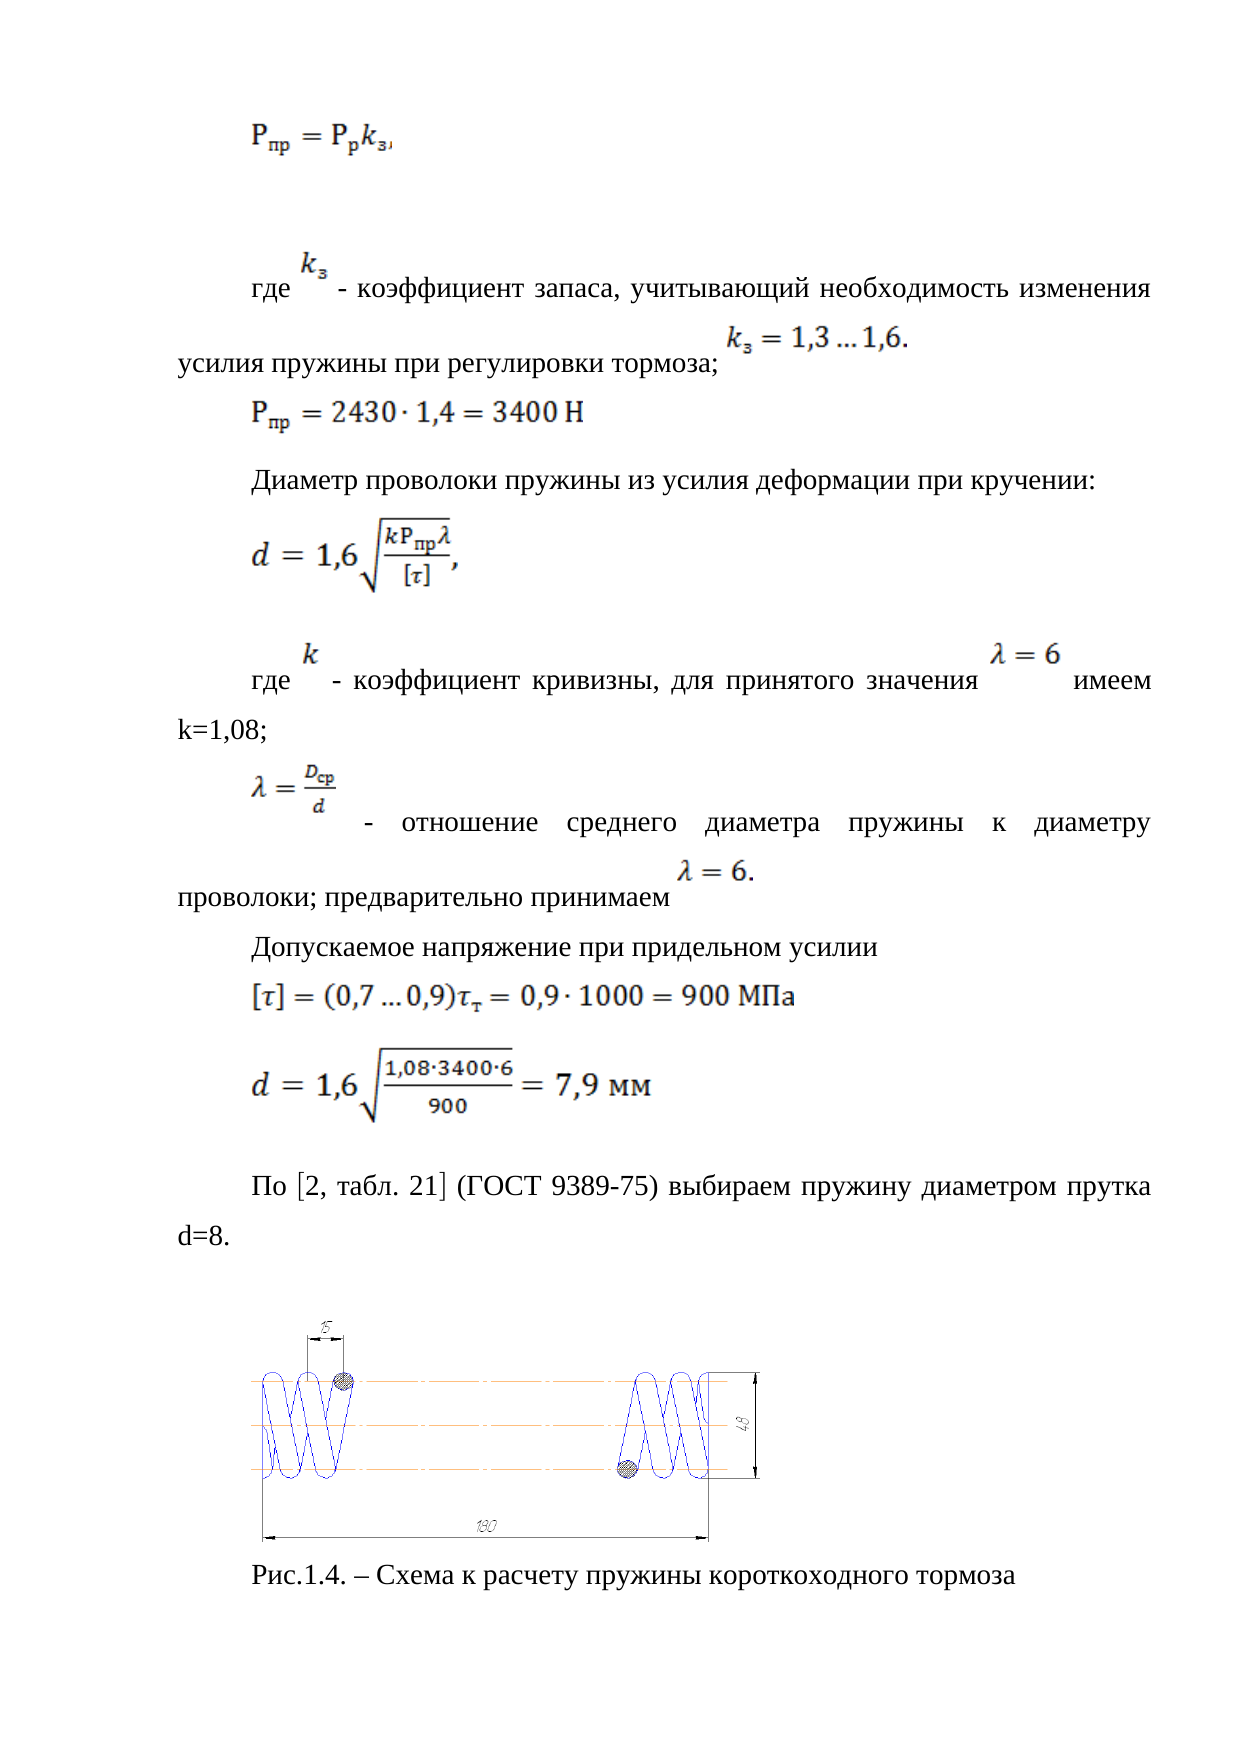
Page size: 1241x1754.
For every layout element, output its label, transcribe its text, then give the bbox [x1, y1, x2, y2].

picture [677, 854, 753, 906]
text где - коэффициент кривизны, для принятого значения имеем k=1,08; [177, 637, 1152, 746]
picture [251, 512, 458, 615]
text Диаметр проволоки пружины из усилия деформации при кручении: [177, 462, 1152, 496]
text где - коэффициент запаса, учитывающий необходимость изменения усилия пружины при регулировки тормоза; [177, 246, 1152, 379]
text Допускаемое напряжение при придельном усилии [177, 929, 1152, 962]
picture [300, 246, 328, 298]
picture [251, 395, 583, 451]
text Рис.1.4. – Схема к расчету пружины короткоходного тормоза [177, 1557, 1152, 1591]
picture [726, 320, 907, 373]
picture [990, 637, 1062, 689]
picture [251, 118, 392, 173]
picture [251, 1318, 773, 1546]
picture [251, 762, 336, 832]
text - отношение среднего диаметра пружины к диаметру проволоки; предварительно принимаем [177, 762, 1152, 912]
text По 2, табл. 21 (ГОСТ 9389-75) выбираем пружину диаметром прутка d=8. [177, 1168, 1152, 1252]
picture [302, 637, 320, 689]
picture [251, 979, 794, 1031]
picture [251, 1042, 652, 1145]
